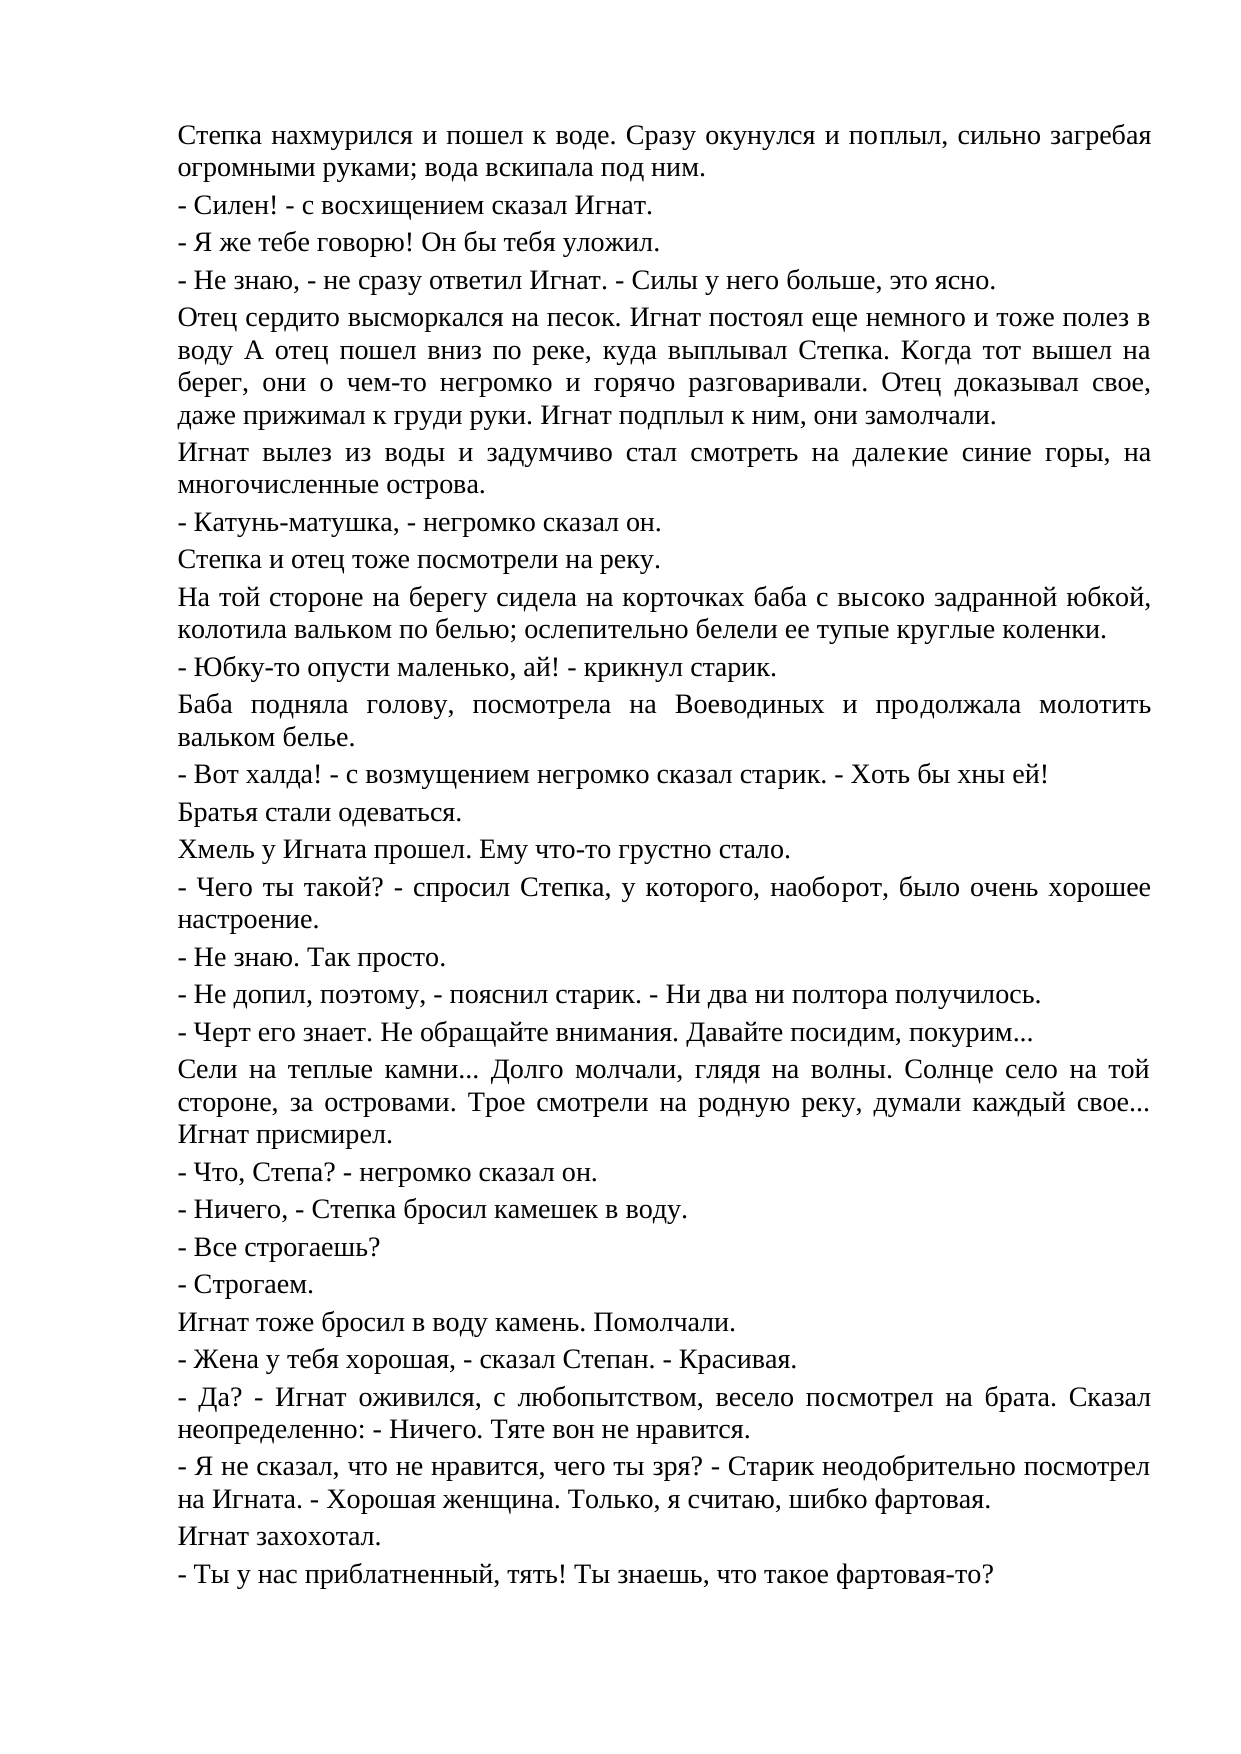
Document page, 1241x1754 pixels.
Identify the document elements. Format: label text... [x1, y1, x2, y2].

text - Чего ты такой? - спросил Степка, у которого, наоборот, было очень хорошее настроение. [177, 870, 1152, 935]
text Баба подняла голову, посмотрела на Воеводиных и продолжала молотить вальком белье. [177, 687, 1152, 752]
text - Не знаю, - не сразу ответил Игнат. - Силы у него больше, это ясно. [177, 263, 1152, 295]
text Степка нахмурился и пошел к воде. Сразу окунулся и поплыл, сильно загребая огромными руками; вода вскипала под ним. [177, 118, 1152, 183]
text - Силен! - с восхищением сказал Игнат. [177, 188, 1152, 220]
text - Строгаем. [177, 1267, 1152, 1299]
text - Да? - Игнат оживился, с любопытством, весело посмотрел на брата. Сказал неопределенно: - Ничего. Тяте вон не нравится. [177, 1379, 1152, 1444]
text - Юбку-то опусти маленько, ай! - крикнул старик. [177, 650, 1152, 682]
text Братья стали одеваться. [177, 795, 1152, 827]
text - Ничего, - Степка бросил камешек в воду. [177, 1192, 1152, 1224]
text Игнат вылез из воды и задумчиво стал смотреть на далекие синие горы, на многочисленные острова. [177, 435, 1152, 500]
text - Я не сказал, что не нравится, чего ты зря? - Старик неодобрительно посмотрел на Игната. - Хорошая женщина. Только, я считаю, шибко фартовая. [177, 1449, 1152, 1514]
text - Жена у тебя хорошая, - сказал Степан. - Красивая. [177, 1342, 1152, 1374]
text - Вот халда! - с возмущением негромко сказал старик. - Хоть бы хны ей! [177, 757, 1152, 790]
text - Катунь-матушка, - негромко сказал он. [177, 505, 1152, 537]
text - Не допил, поэтому, - пояснил старик. - Ни два ни полтора получилось. [177, 977, 1152, 1010]
text Хмель у Игната прошел. Ему что-то грустно стало. [177, 832, 1152, 865]
text - Что, Степа? - негромко сказал он. [177, 1154, 1152, 1187]
text - Я же тебе говорю! Он бы тебя уложил. [177, 226, 1152, 258]
text Игнат тоже бросил в воду камень. Помолчали. [177, 1304, 1152, 1337]
text Сели на теплые камни... Долго молчали, глядя на волны. Солнце село на той стороне, за островами. Трое смотрели на родную реку, думали каждый свое... Игнат присмирел. [177, 1052, 1152, 1149]
text - Все строгаешь? [177, 1229, 1152, 1262]
text На той стороне на берегу сидела на корточках баба с высоко задранной юбкой, колотила вальком по белью; ослепительно белели ее тупые круглые коленки. [177, 580, 1152, 645]
text Степка и отец тоже посмотрели на реку. [177, 543, 1152, 575]
text - Черт его знает. Не обращайте внимания. Давайте посидим, покурим... [177, 1015, 1152, 1047]
text Отец сердито высморкался на песок. Игнат постоял еще немного и тоже полез в воду А отец пошел вниз по реке, куда выплывал Степка. Когда тот вышел на берег, они о чем-то негромко и горячо разговаривали. Отец доказывал свое, даже прижимал к груди руки. Игнат подплыл к ним, они замолчали. [177, 301, 1152, 430]
text - Ты у нас приблатненный, тять! Ты знаешь, что такое фартовая-то? [177, 1557, 1152, 1589]
text Игнат захохотал. [177, 1519, 1152, 1552]
text - Не знаю. Так просто. [177, 940, 1152, 972]
